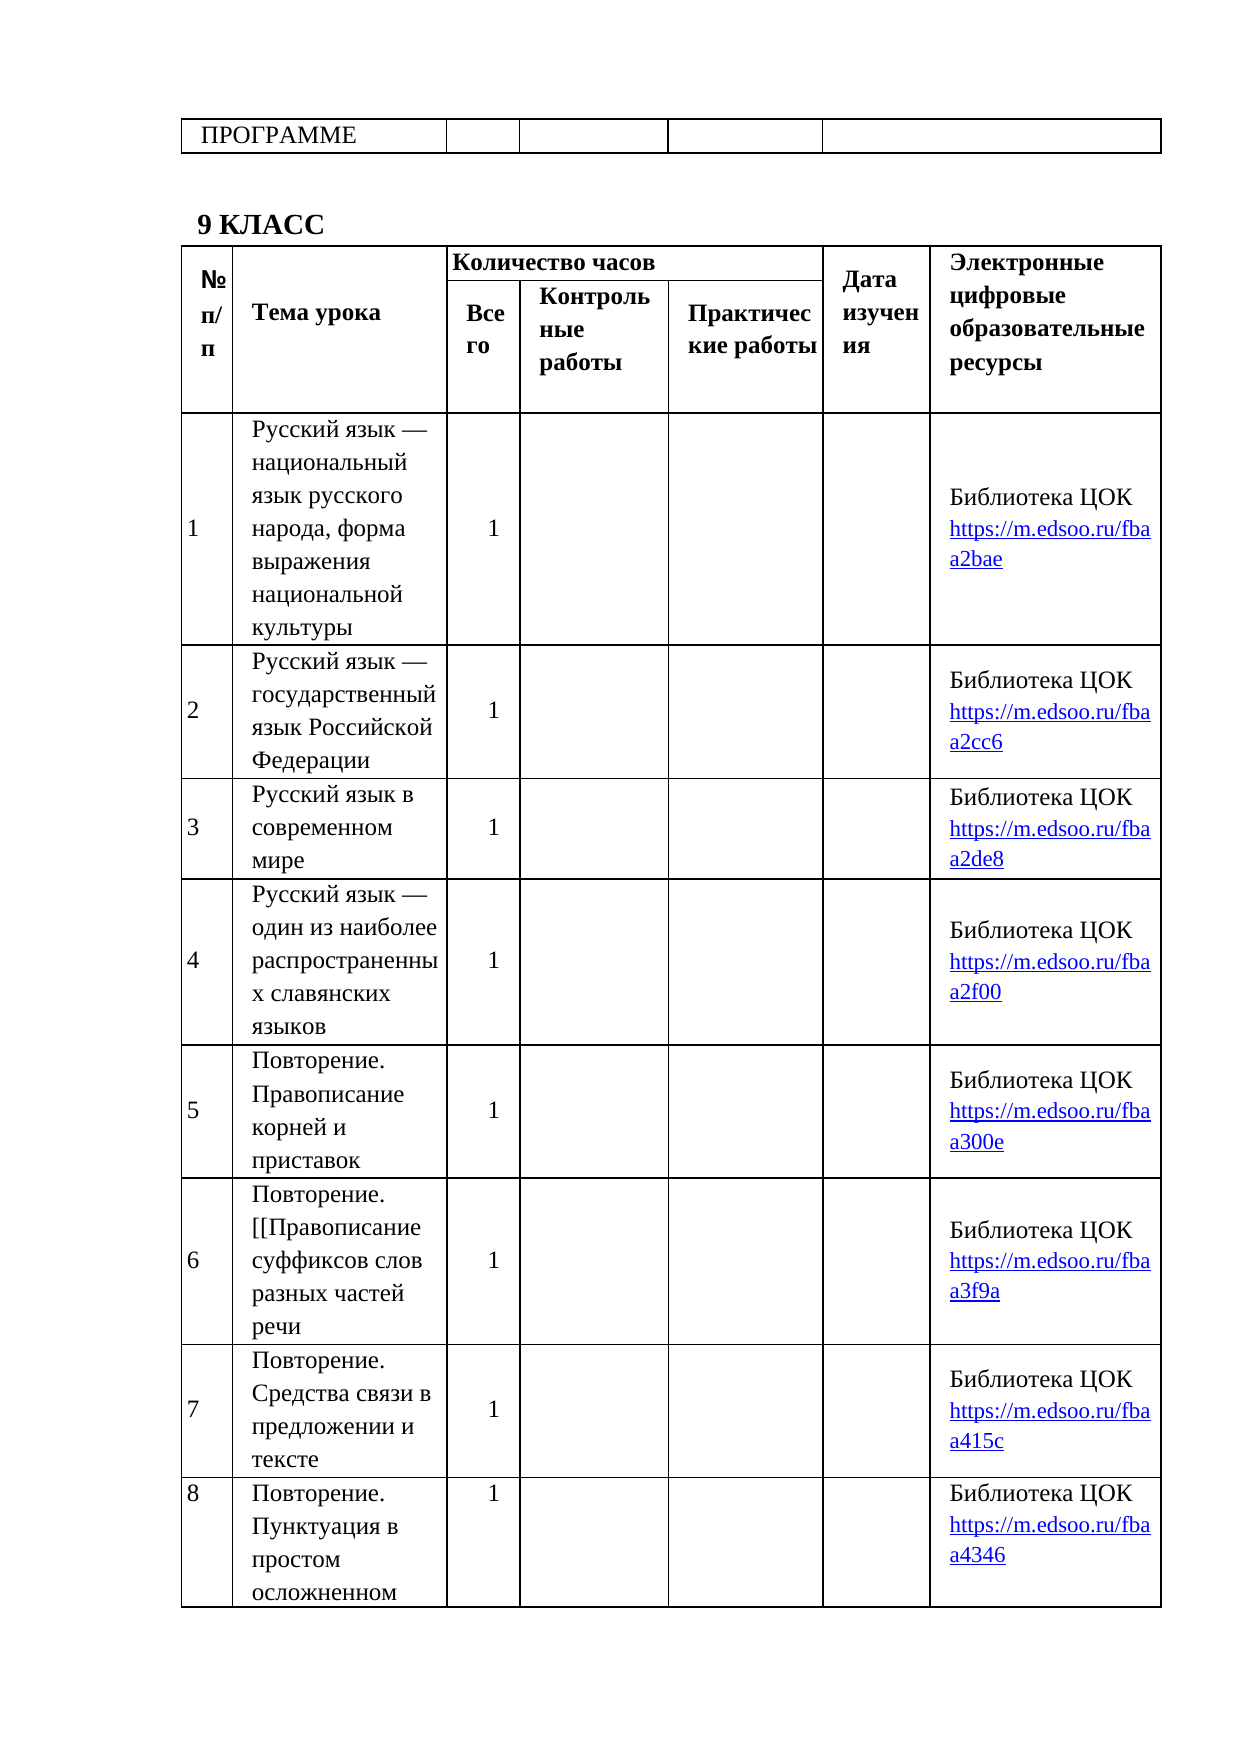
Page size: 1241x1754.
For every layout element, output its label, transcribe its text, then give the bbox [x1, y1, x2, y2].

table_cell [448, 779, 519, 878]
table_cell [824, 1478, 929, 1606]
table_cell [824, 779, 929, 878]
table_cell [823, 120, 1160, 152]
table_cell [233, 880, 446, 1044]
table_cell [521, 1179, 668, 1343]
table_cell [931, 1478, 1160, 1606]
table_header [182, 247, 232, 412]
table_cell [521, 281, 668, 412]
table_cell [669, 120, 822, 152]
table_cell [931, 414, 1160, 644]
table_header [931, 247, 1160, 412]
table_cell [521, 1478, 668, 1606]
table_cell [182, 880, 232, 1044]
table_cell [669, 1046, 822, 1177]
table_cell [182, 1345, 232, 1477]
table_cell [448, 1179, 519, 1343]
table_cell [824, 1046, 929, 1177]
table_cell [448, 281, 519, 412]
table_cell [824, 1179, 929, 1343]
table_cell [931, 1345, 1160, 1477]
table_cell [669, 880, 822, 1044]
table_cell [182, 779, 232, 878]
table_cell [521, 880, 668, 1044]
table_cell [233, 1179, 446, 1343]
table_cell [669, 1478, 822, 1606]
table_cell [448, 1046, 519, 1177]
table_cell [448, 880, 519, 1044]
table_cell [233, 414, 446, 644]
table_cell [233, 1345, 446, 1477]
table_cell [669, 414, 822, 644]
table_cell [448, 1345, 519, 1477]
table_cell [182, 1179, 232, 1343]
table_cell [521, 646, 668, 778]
text 9 КЛАСС [190, 207, 1152, 240]
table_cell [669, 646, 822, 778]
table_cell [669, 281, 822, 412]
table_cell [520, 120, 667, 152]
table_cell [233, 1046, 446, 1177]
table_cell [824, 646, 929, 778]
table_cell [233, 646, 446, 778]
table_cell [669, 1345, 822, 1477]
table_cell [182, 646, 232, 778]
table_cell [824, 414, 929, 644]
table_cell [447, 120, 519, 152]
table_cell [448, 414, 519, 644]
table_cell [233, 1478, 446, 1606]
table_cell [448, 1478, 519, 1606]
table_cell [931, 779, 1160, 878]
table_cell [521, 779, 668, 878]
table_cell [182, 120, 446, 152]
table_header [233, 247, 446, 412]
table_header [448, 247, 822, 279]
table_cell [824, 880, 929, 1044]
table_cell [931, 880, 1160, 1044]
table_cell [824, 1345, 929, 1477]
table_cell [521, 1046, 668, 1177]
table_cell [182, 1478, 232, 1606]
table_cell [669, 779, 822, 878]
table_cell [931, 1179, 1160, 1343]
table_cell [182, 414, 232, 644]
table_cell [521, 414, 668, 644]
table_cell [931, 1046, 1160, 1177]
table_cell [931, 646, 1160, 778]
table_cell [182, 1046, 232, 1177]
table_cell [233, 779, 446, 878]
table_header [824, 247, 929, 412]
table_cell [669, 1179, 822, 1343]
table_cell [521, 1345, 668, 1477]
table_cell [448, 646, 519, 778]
